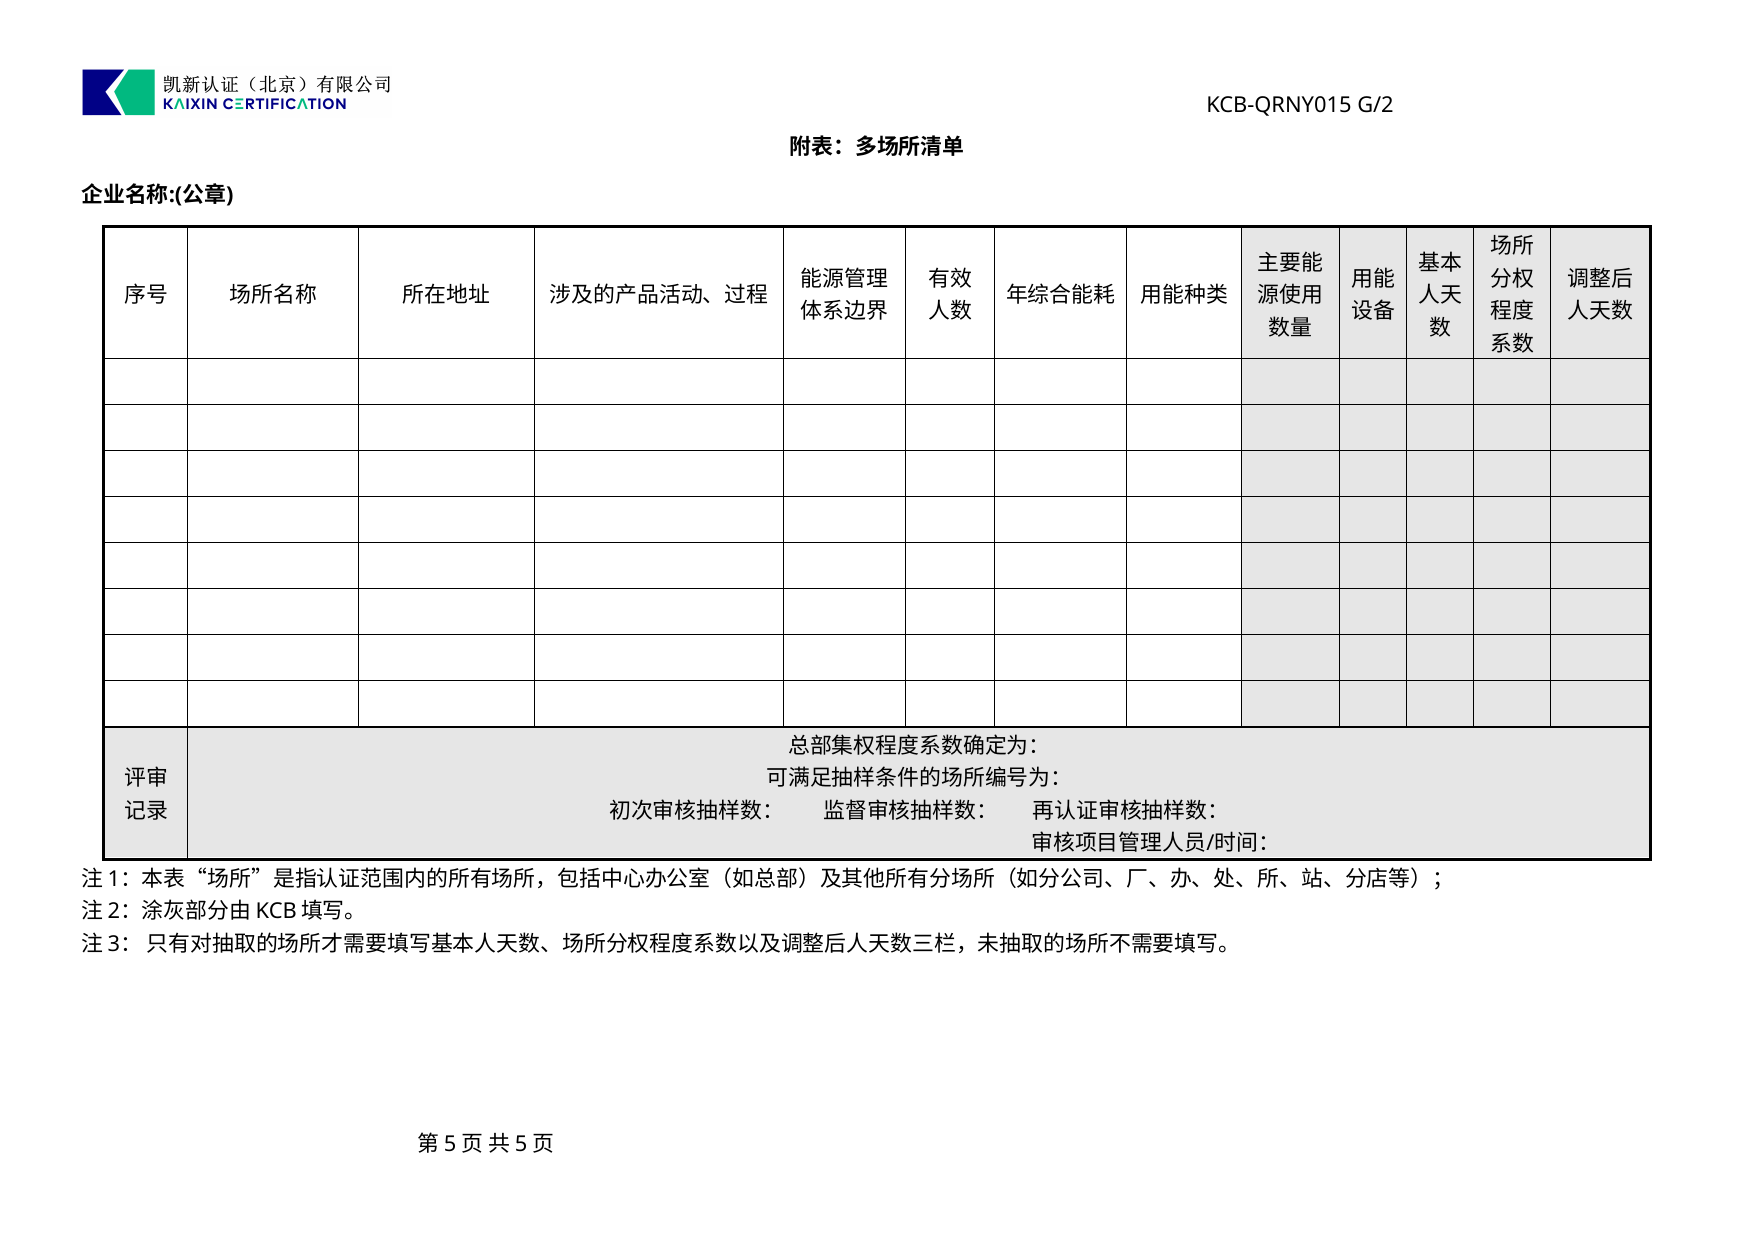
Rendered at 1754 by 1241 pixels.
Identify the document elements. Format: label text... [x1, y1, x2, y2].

table_cell [535, 359, 783, 404]
table_cell [1407, 589, 1473, 634]
table_cell [1127, 681, 1241, 726]
table_cell [1340, 589, 1406, 634]
table_header 年综合能耗 [995, 228, 1126, 358]
table_cell [906, 359, 994, 404]
table_header 有效 人数 [906, 228, 994, 358]
table_cell [188, 359, 358, 404]
text 注3： 只有对抽取的场所才需要填写基本人天数、场所分权程度系数以及调整后人天数三栏，未抽取的场所不需要填写。 [81, 926, 1673, 958]
table_cell [1474, 681, 1550, 726]
table_header 调整后 人天数 [1551, 228, 1649, 358]
table_header 主要能源使用数量 [1242, 228, 1339, 358]
table_cell [535, 405, 783, 450]
table_cell [995, 635, 1126, 680]
table_cell [105, 589, 187, 634]
table_cell [1242, 359, 1339, 404]
table_cell [188, 451, 358, 496]
table_cell [1474, 635, 1550, 680]
table_cell [906, 497, 994, 542]
table_cell [1127, 451, 1241, 496]
table_cell [995, 497, 1126, 542]
table_cell [1127, 589, 1241, 634]
table_cell [1242, 589, 1339, 634]
table_cell [784, 681, 905, 726]
table_cell [1474, 405, 1550, 450]
table_cell [188, 635, 358, 680]
text 注1：本表“场所”是指认证范围内的所有场所，包括中心办公室（如总部）及其他所有分场所（如分公司、厂、办、处、所、站、分店等）； [81, 861, 1673, 893]
table_cell [995, 543, 1126, 588]
table_cell [1340, 681, 1406, 726]
table_cell [105, 681, 187, 726]
table_cell [105, 405, 187, 450]
table_cell [1127, 635, 1241, 680]
table_cell [906, 681, 994, 726]
table_cell 总部集权程度系数确定为： 可满足抽样条件的场所编号为： 初次审核抽样数： 监督审核抽样数： 再认证审核抽样数： 审核项目管理人员/时间： [188, 728, 1649, 857]
table_cell [1340, 359, 1406, 404]
table_cell [995, 451, 1126, 496]
table_cell [359, 451, 534, 496]
table_cell [1407, 359, 1473, 404]
table_cell [1407, 543, 1473, 588]
table_cell [535, 589, 783, 634]
table_cell [1127, 359, 1241, 404]
table_cell [1340, 451, 1406, 496]
table_cell [359, 405, 534, 450]
table_header 用能设备 [1340, 228, 1406, 358]
table_cell [359, 635, 534, 680]
table_cell [1127, 405, 1241, 450]
table_cell [105, 359, 187, 404]
table_cell [995, 405, 1126, 450]
table_cell [105, 497, 187, 542]
table_cell [359, 497, 534, 542]
table_cell [359, 589, 534, 634]
table_cell [188, 589, 358, 634]
text 附表：多场所清单 [81, 128, 1673, 161]
table_header 场所名称 [188, 228, 358, 358]
picture [80, 66, 392, 118]
table_cell [1242, 451, 1339, 496]
table_header 序号 [105, 228, 187, 358]
table_cell [1551, 589, 1649, 634]
table_cell [188, 405, 358, 450]
table_cell [188, 543, 358, 588]
table_cell [1242, 497, 1339, 542]
table_cell [995, 359, 1126, 404]
table_cell [535, 681, 783, 726]
table_cell [1407, 451, 1473, 496]
table_cell [188, 681, 358, 726]
table_cell [1474, 497, 1550, 542]
table_cell [784, 543, 905, 588]
table_cell [784, 635, 905, 680]
table_cell [105, 543, 187, 588]
table_cell [1340, 635, 1406, 680]
table_cell [1407, 681, 1473, 726]
table_cell [535, 451, 783, 496]
table_cell [1340, 497, 1406, 542]
table_cell [784, 451, 905, 496]
table_cell [1551, 543, 1649, 588]
table_cell [784, 589, 905, 634]
table_header 能源管理体系边界 [784, 228, 905, 358]
table_header 所在地址 [359, 228, 534, 358]
table_cell [188, 497, 358, 542]
table_cell [105, 451, 187, 496]
table_header 基本 人天数 [1407, 228, 1473, 358]
table_cell [995, 589, 1126, 634]
table_cell [906, 405, 994, 450]
table_cell 评审记录 [105, 728, 187, 857]
table_header 场所分权程度系数 [1474, 228, 1550, 358]
table_cell [906, 543, 994, 588]
text 企业名称:(公章) [81, 177, 1673, 209]
table_cell [1242, 543, 1339, 588]
table_cell [359, 681, 534, 726]
table_cell [784, 359, 905, 404]
table_cell [1407, 497, 1473, 542]
table_cell [784, 405, 905, 450]
table_cell [105, 635, 187, 680]
table_cell [1474, 543, 1550, 588]
table_cell [535, 635, 783, 680]
text 注2：涂灰部分由KCB填写。 [81, 893, 1673, 926]
table_cell [1474, 589, 1550, 634]
table_cell [1474, 359, 1550, 404]
table_cell [995, 681, 1126, 726]
table_cell [359, 543, 534, 588]
table_cell [1340, 543, 1406, 588]
table_cell [535, 497, 783, 542]
table_cell [1551, 359, 1649, 404]
table_cell [1551, 451, 1649, 496]
table_cell [1551, 681, 1649, 726]
table_cell [1407, 405, 1473, 450]
table_cell [1551, 635, 1649, 680]
table_cell [1242, 635, 1339, 680]
table_cell [906, 589, 994, 634]
table_cell [1551, 497, 1649, 542]
table_cell [906, 451, 994, 496]
table_header 涉及的产品活动、过程 [535, 228, 783, 358]
table_cell [1340, 405, 1406, 450]
table_cell [1127, 497, 1241, 542]
table_cell [1551, 405, 1649, 450]
table_cell [535, 543, 783, 588]
table_cell [1242, 681, 1339, 726]
table_cell [1242, 405, 1339, 450]
table_cell [1407, 635, 1473, 680]
table_cell [1474, 451, 1550, 496]
table_cell [906, 635, 994, 680]
table_cell [1127, 543, 1241, 588]
table_cell [784, 497, 905, 542]
table_cell [359, 359, 534, 404]
table_header 用能种类 [1127, 228, 1241, 358]
